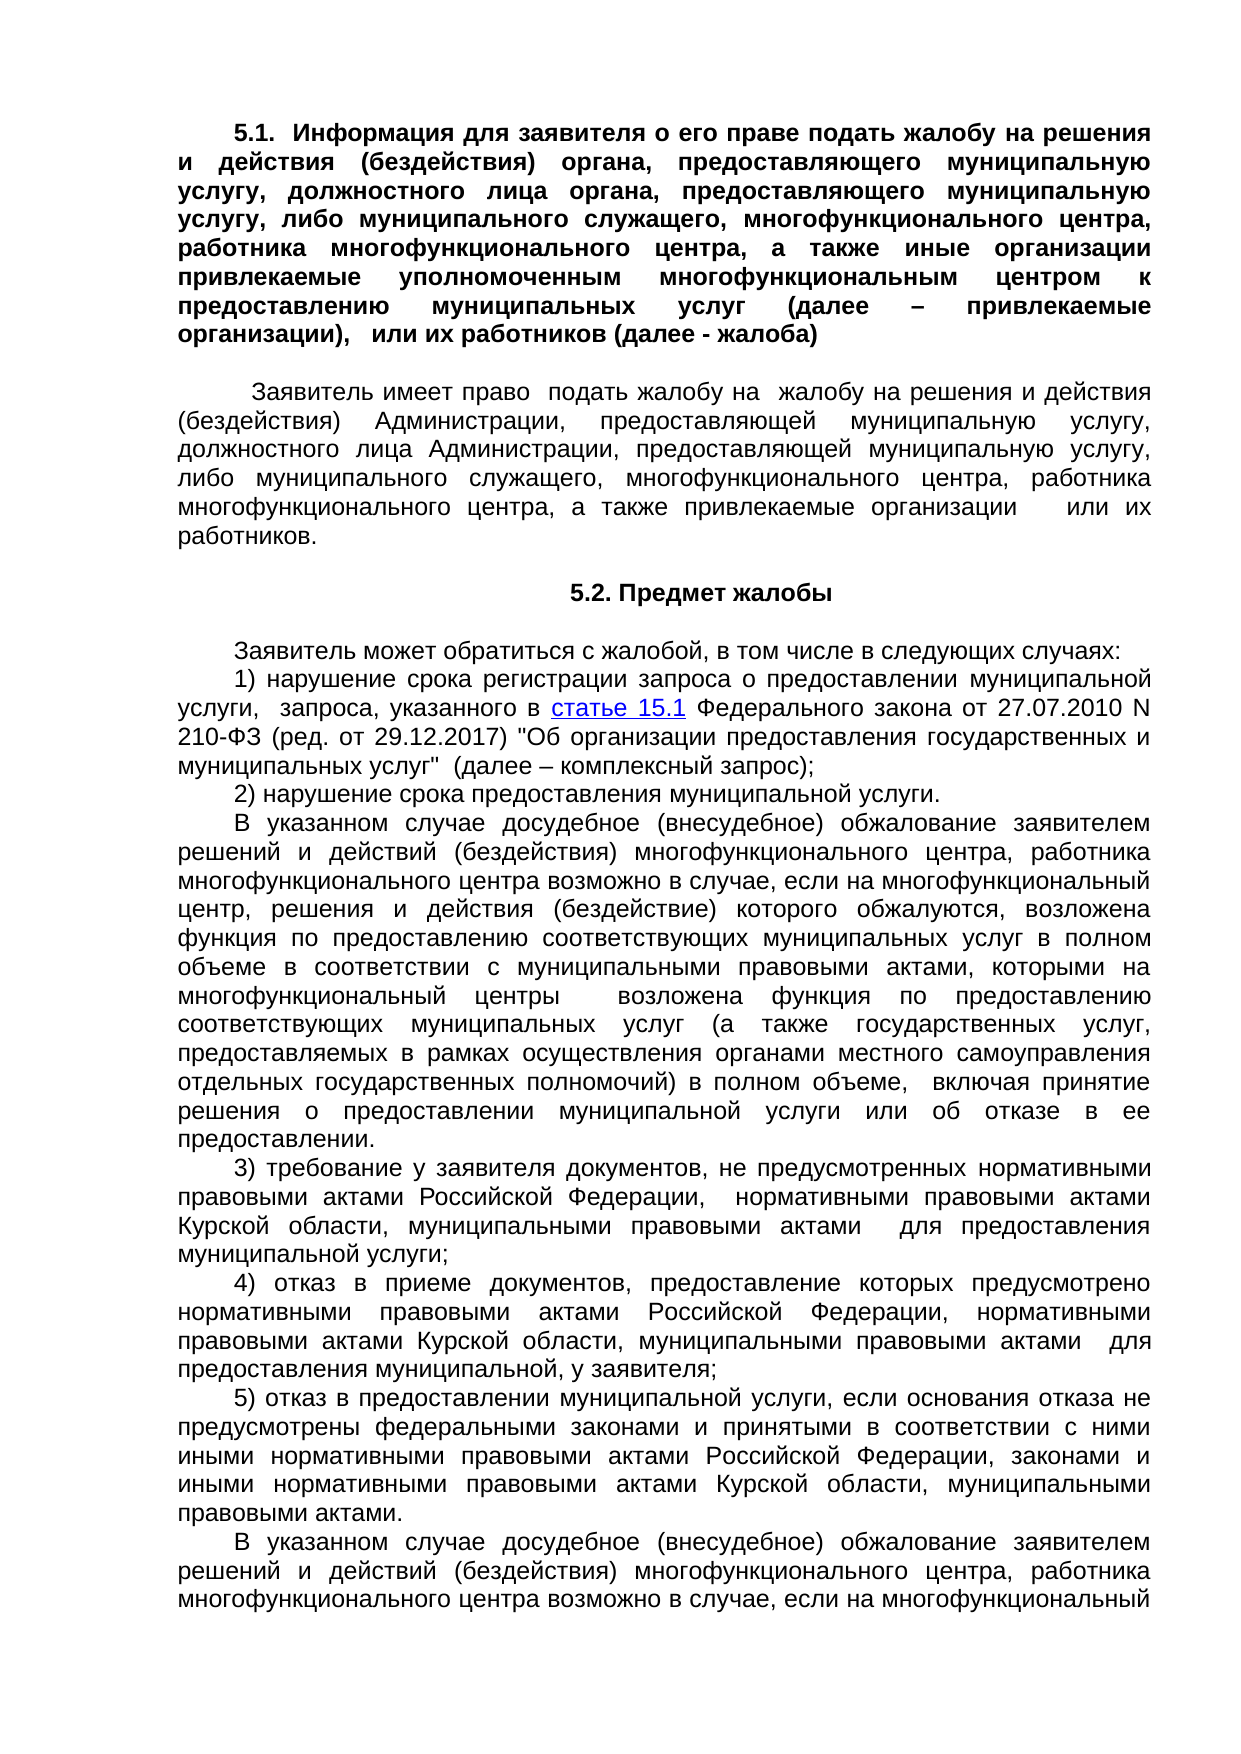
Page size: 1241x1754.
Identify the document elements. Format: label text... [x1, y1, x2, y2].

text 4) отказ в приеме документов, предоставление которых предусмотрено нормативными правовыми актами Российской Федерации, нормативными правовыми актами Курской области, муниципальными правовыми актами для предоставления муниципальной, у заявителя; [177, 1268, 1152, 1383]
text Заявитель может обратиться с жалобой, в том числе в следующих случаях: [177, 636, 1152, 664]
text 5) отказ в предоставлении муниципальной услуги, если основания отказа не предусмотрены федеральными законами и принятыми в соответствии с ними иными нормативными правовыми актами Российской Федерации, законами и иными нормативными правовыми актами Курской области, муниципальными правовыми актами. [177, 1383, 1152, 1527]
text В указанном случае досудебное (внесудебное) обжалование заявителем решений и действий (бездействия) многофункционального центра, работника многофункционального центра возможно в случае, если на многофункциональный центр, решения и действия (бездействие) которого обжалуются, возложена функция по предоставлению соответствующих муниципальных услуг в полном объеме в соответствии с муниципальными правовыми актами, которыми на многофункциональный центры возложена функция по предоставлению соответствующих муниципальных услуг (а также государственных услуг, предоставляемых в рамках осуществления органами местного самоуправления отдельных государственных полномочий) в полном объеме, включая принятие решения о предоставлении муниципальной услуги или об отказе в ее предоставлении. [177, 808, 1152, 1153]
text 5.2. Предмет жалобы [177, 578, 1152, 607]
text 3) требование у заявителя документов, не предусмотренных нормативными правовыми актами Российской Федерации, нормативными правовыми актами Курской области, муниципальными правовыми актами для предоставления муниципальной услуги; [177, 1153, 1152, 1268]
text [177, 1527, 1152, 1613]
text Заявитель имеет право подать жалобу на жалобу на решения и действия (бездействия) Администрации, предоставляющей муниципальную услугу, должностного лица Администрации, предоставляющей муниципальную услугу, либо муниципального служащего, многофункционального центра, работника многофункционального центра, а также привлекаемые организации или их работников. [177, 377, 1152, 549]
text 2) нарушение срока предоставления муниципальной услуги. [177, 779, 1152, 808]
text 5.1. Информация для заявителя о его праве подать жалобу на решения и действия (бездействия) органа, предоставляющего муниципальную услугу, должностного лица органа, предоставляющего муниципальную услугу, либо муниципального служащего, многофункционального центра, работника многофункционального центра, а также иные организации привлекаемые уполномоченным многофункциональным центром к предоставлению муниципальных услуг (далее – привлекаемые организации), или их работников (далее - жалоба) [177, 118, 1152, 348]
text 1) нарушение срока регистрации запроса о предоставлении муниципальной услуги, запроса, указанного в статье 15.1 Федерального закона от 27.07.2010 N 210-ФЗ (ред. от 29.12.2017) "Об организации предоставления государственных и муниципальных услуг" (далее – комплексный запрос); [177, 664, 1152, 779]
